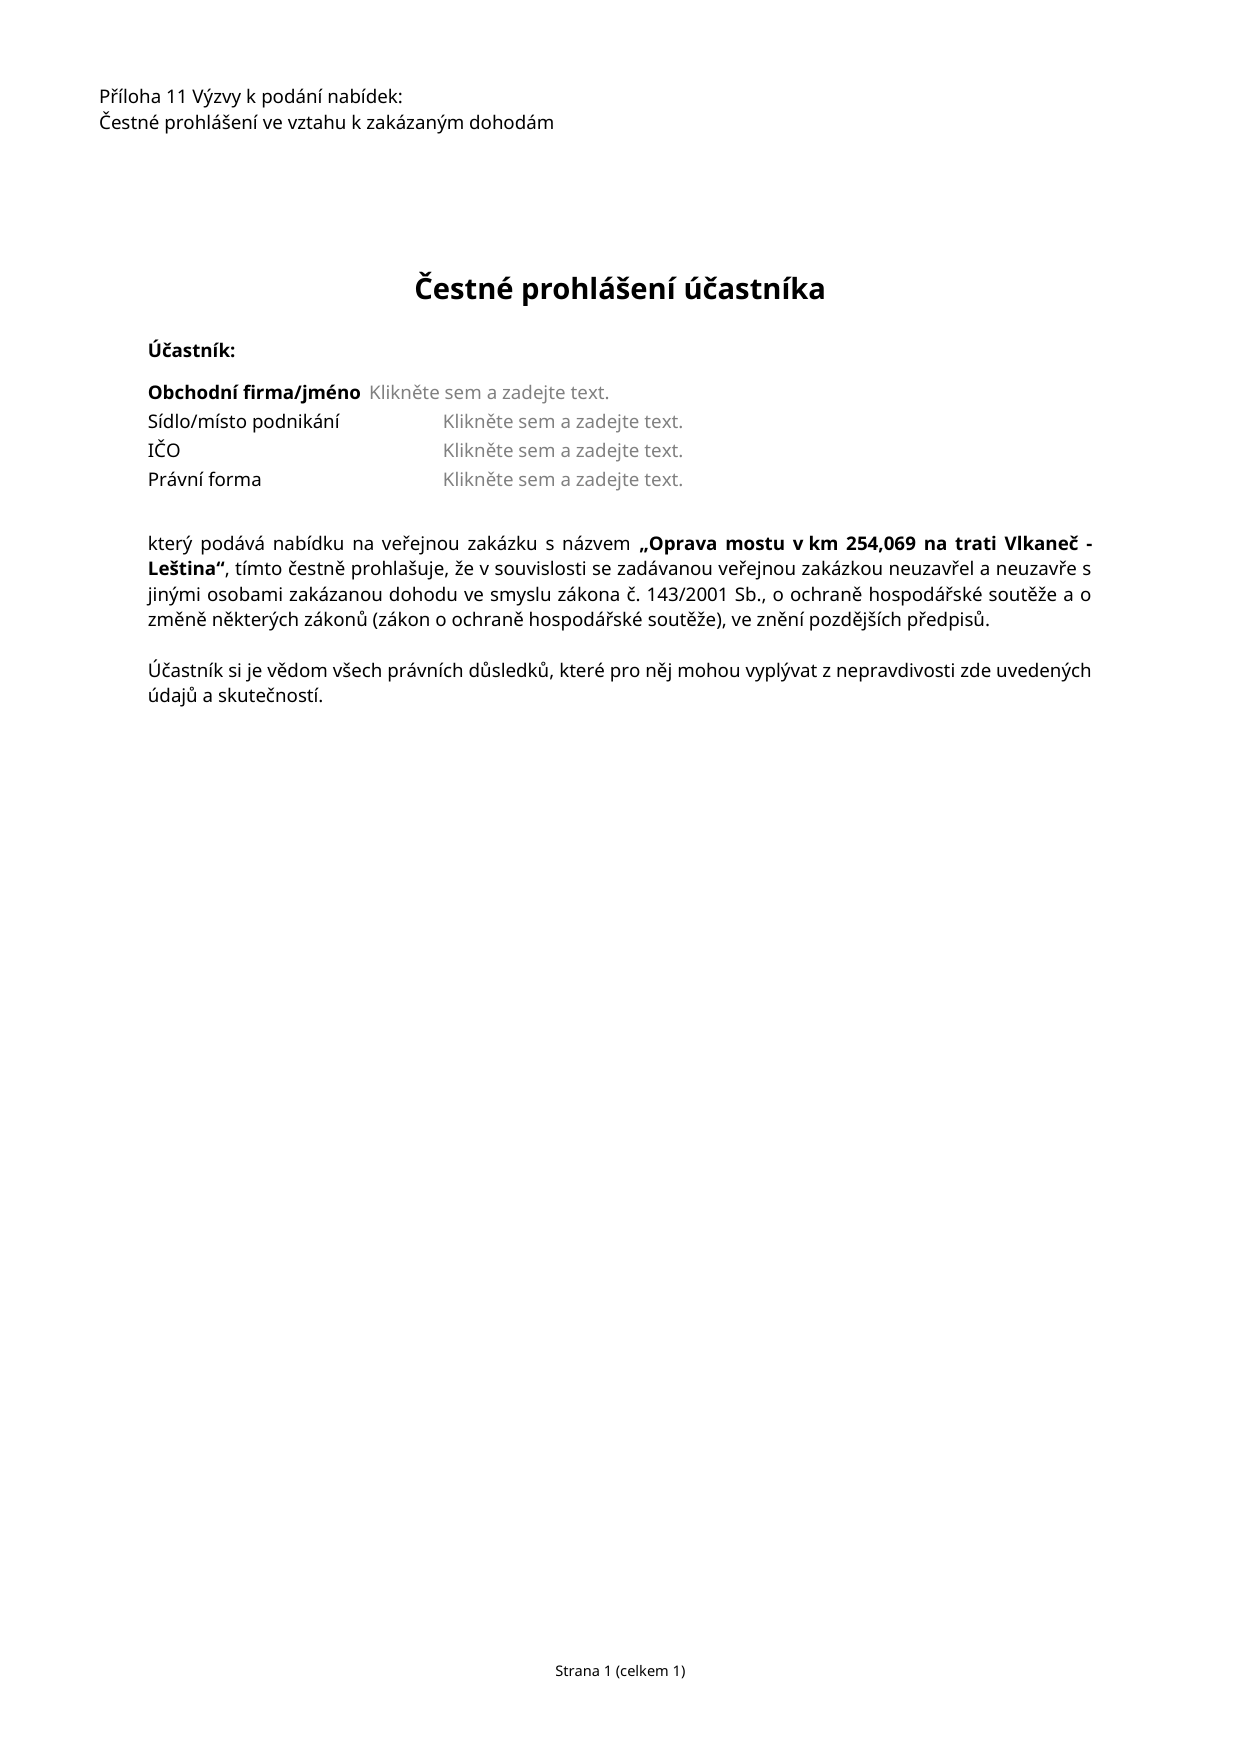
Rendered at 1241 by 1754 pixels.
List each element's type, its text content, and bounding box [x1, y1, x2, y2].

text Účastník si je vědom všech právních důsledků, které pro něj mohou vyplývat z nepravdivosti zde uvedených údajů a skutečností. [148, 657, 1093, 708]
text Právní forma [148, 463, 1093, 492]
text Sídlo/místo podnikání [148, 405, 1093, 434]
text Účastník: [148, 333, 1093, 364]
text IČO [148, 434, 1093, 463]
text Obchodní firma/jméno [148, 376, 1093, 405]
text který podává nabídku na veřejnou zakázku s názvem „Oprava mostu v km 254,069 na trati Vlkaneč - Leština“, tímto čestně prohlašuje, že v souvislosti se zadávanou veřejnou zakázkou neuzavřel a neuzavře s jinými osobami zakázanou dohodu ve smyslu zákona č. 143/2001 Sb., o ochraně hospodářské soutěže a o změně některých zákonů (zákon o ochraně hospodářské soutěže), ve znění pozdějších předpisů. [148, 530, 1093, 632]
title Čestné prohlášení účastníka [148, 268, 1093, 308]
